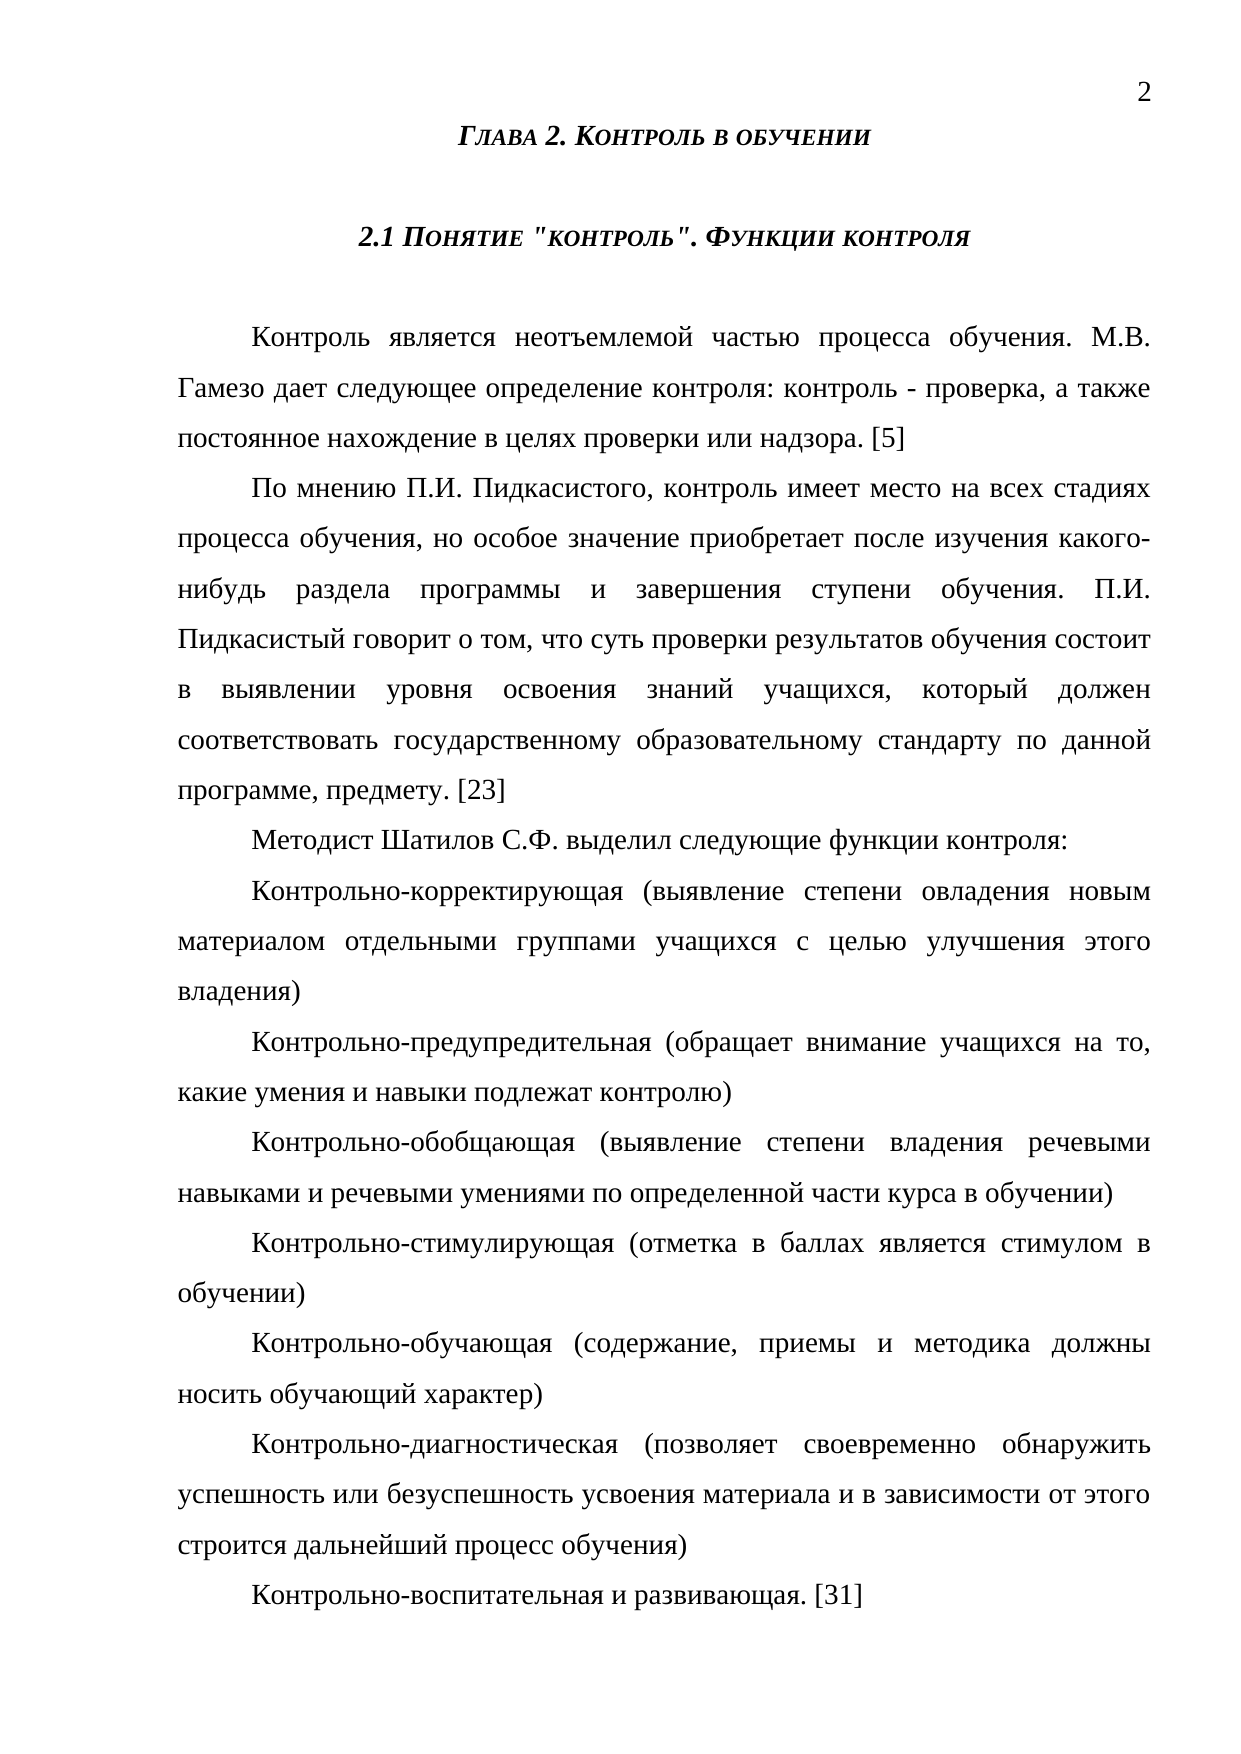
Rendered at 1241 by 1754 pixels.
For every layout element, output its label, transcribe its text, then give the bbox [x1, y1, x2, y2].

text По мнению П.И. Пидкасистого, контроль имеет место на всех стадиях процесса обучения, но особое значение приобретает после изучения какого-нибудь раздела программы и завершения ступени обучения. П.И. Пидкасистый говорит о том, что суть проверки результатов обучения состоит в выявлении уровня освоения знаний учащихся, который должен соответствовать государственному образовательному стандарту по данной программе, предмету. [23] [177, 470, 1152, 806]
subtitle Глава 2. Контроль в обучении [177, 118, 1152, 152]
text Контрольно-обучающая (содержание, приемы и методика должны носить обучающий характер) [177, 1326, 1152, 1409]
text Контрольно-воспитательная и развивающая. [31] [177, 1577, 1152, 1611]
subtitle 2.1 Понятие "контроль". Функции контроля [177, 219, 1152, 252]
text Контрольно-корректирующая (выявление степени овладения новым материалом отдельными группами учащихся с целью улучшения этого владения) [177, 873, 1152, 1007]
text Методист Шатилов С.Ф. выделил следующие функции контроля: [177, 822, 1152, 856]
text Контрольно-диагностическая (позволяет своевременно обнаружить успешность или безуспешность усвоения материала и в зависимости от этого строится дальнейший процесс обучения) [177, 1426, 1152, 1560]
text Контрольно-предупредительная (обращает внимание учащихся на то, какие умения и навыки подлежат контролю) [177, 1024, 1152, 1108]
text Контроль является неотъемлемой частью процесса обучения. М.В. Гамезо дает следующее определение контроля: контроль - проверка, а также постоянное нахождение в целях проверки или надзора. [5] [177, 319, 1152, 453]
text Контрольно-обобщающая (выявление степени владения речевыми навыками и речевыми умениями по определенной части курса в обучении) [177, 1124, 1152, 1208]
text Контрольно-стимулирующая (отметка в баллах является стимулом в обучении) [177, 1225, 1152, 1309]
